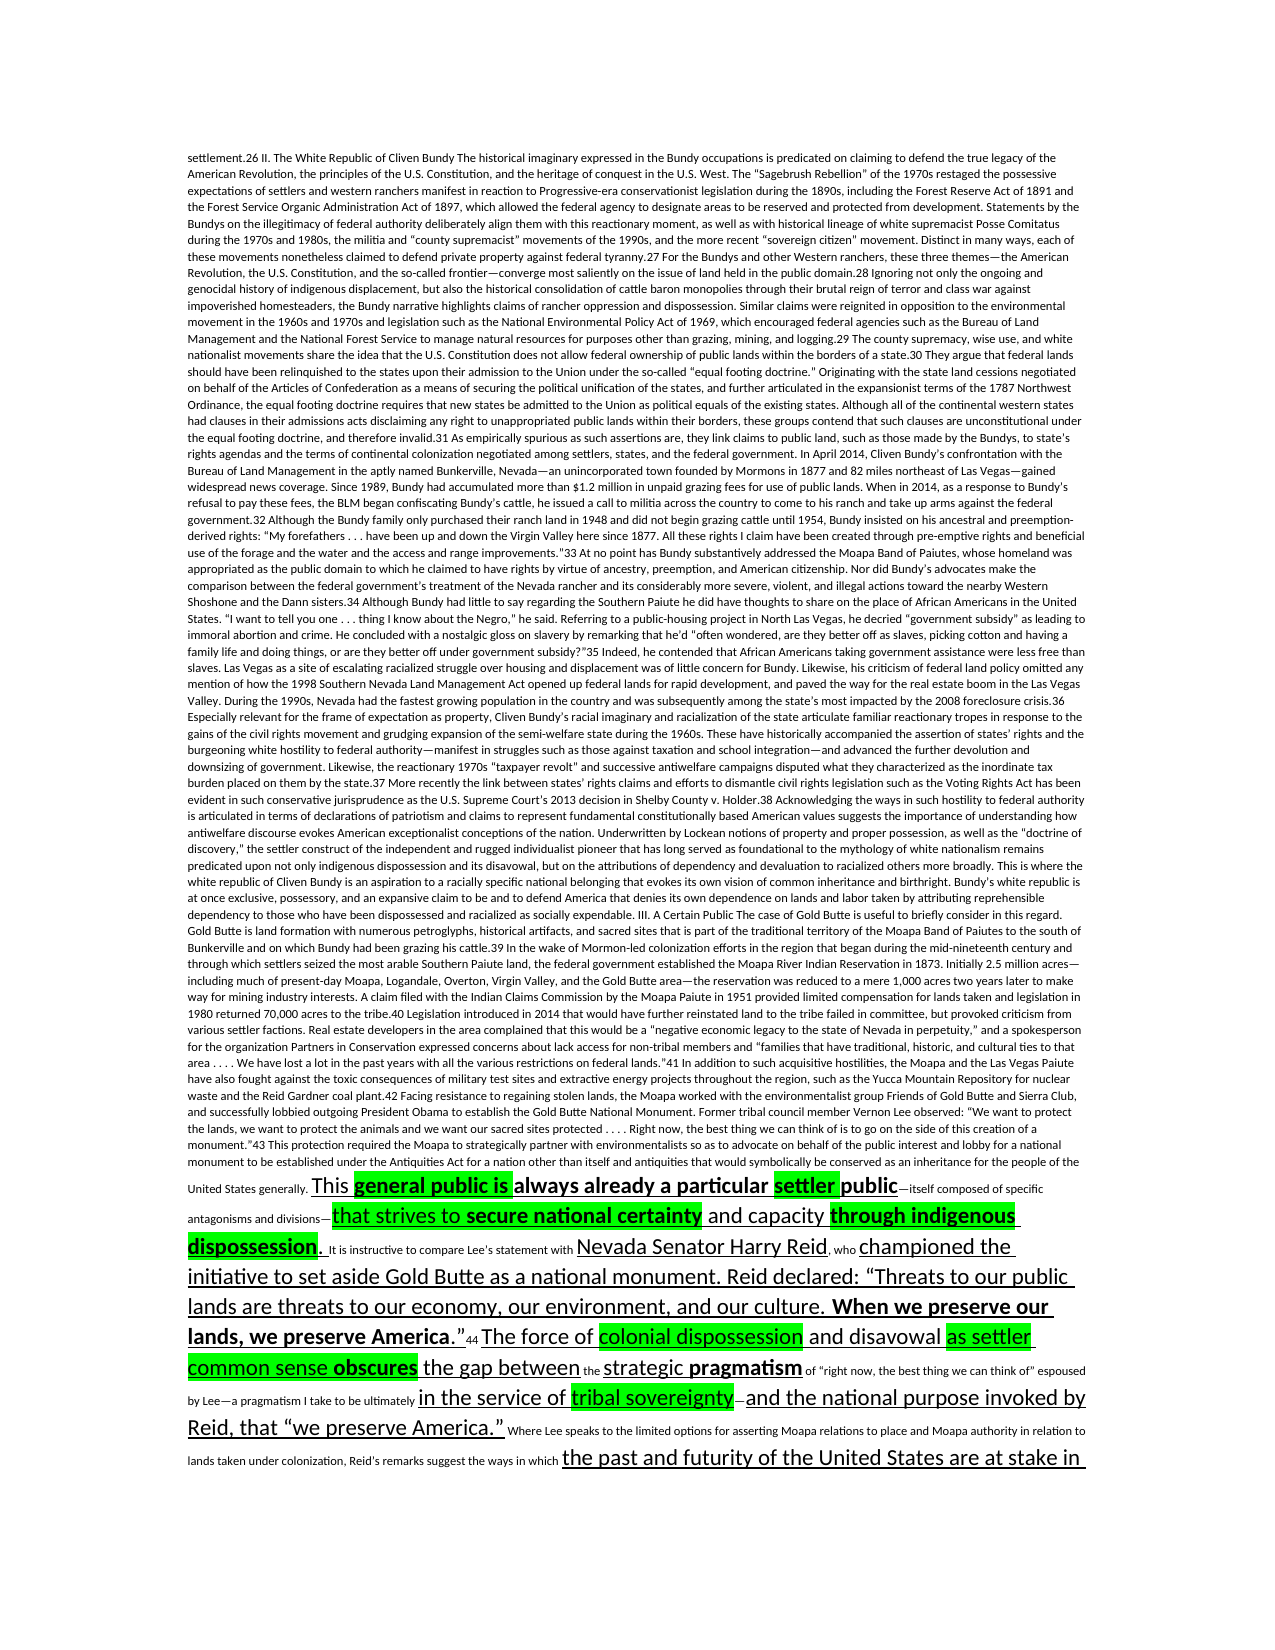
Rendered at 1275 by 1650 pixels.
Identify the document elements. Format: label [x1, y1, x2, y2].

text [187, 150, 1087, 1471]
